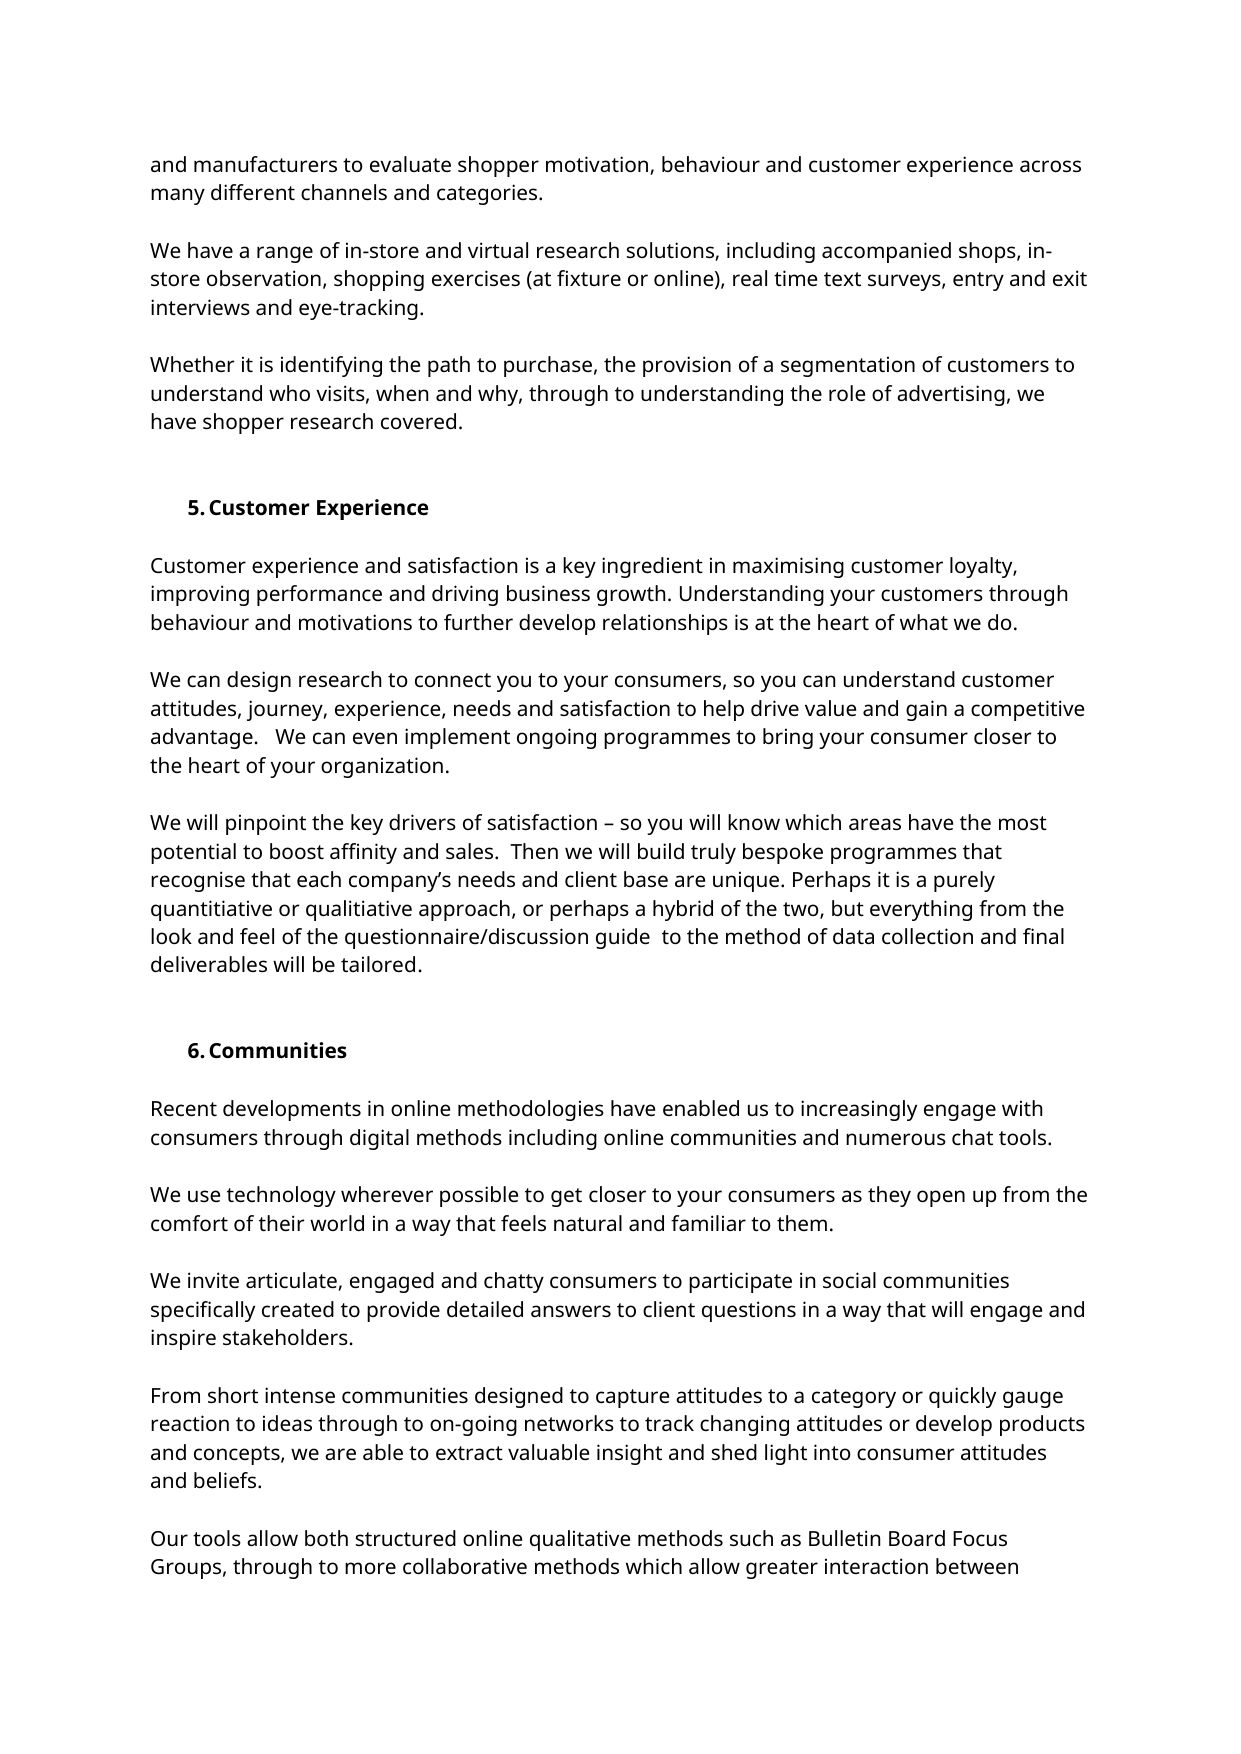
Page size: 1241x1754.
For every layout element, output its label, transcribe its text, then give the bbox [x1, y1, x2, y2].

list Customer Experience [187, 493, 1090, 522]
list Communities [187, 1037, 1090, 1065]
text We can design research to connect you to your consumers, so you can understand customer attitudes, journey, experience, needs and satisfaction to help drive value and gain a competitive advantage. We can even implement ongoing programmes to bring your consumer closer to the heart of your organization. [150, 666, 1090, 779]
subtitle Customer experience and satisfaction is a key ingredient in maximising customer loyalty, improving performance and driving business growth. Understanding your customers through behaviour and motivations to further develop relationships is at the heart of what we do. [150, 551, 1090, 636]
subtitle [150, 150, 1090, 207]
text We invite articulate, engaged and chatty consumers to participate in social communities specifically created to provide detailed answers to client questions in a way that will engage and inspire stakeholders. [150, 1266, 1090, 1352]
text We have a range of in-store and virtual research solutions, including accompanied shops, in-store observation, shopping exercises (at fixture or online), real time text surveys, entry and exit interviews and eye-tracking. [150, 236, 1090, 321]
text We use technology wherever possible to get closer to your consumers as they open up from the comfort of their world in a way that feels natural and familiar to them. [150, 1180, 1090, 1237]
text Whether it is identifying the path to purchase, the provision of a segmentation of customers to understand who visits, when and why, through to understanding the role of advertising, we have shopper research covered. [150, 351, 1090, 436]
subtitle We will pinpoint the key drivers of satisfaction – so you will know which areas have the most potential to boost affinity and sales. Then we will build truly bespoke programmes that recognise that each company’s needs and client base are unique. Perhaps it is a purely quantitiative or qualitiative approach, or perhaps a hybrid of the two, but everything from the look and feel of the questionnaire/discussion guide to the method of data collection and final deliverables will be tailored. [150, 808, 1090, 979]
text From short intense communities designed to capture attitudes to a category or quickly gauge reaction to ideas through to on-going networks to track changing attitudes or develop products and concepts, we are able to extract valuable insight and shed light into consumer attitudes and beliefs. [150, 1381, 1090, 1494]
text Recent developments in online methodologies have enabled us to increasingly engage with consumers through digital methods including online communities and numerous chat tools. [150, 1094, 1090, 1151]
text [150, 1524, 1090, 1581]
